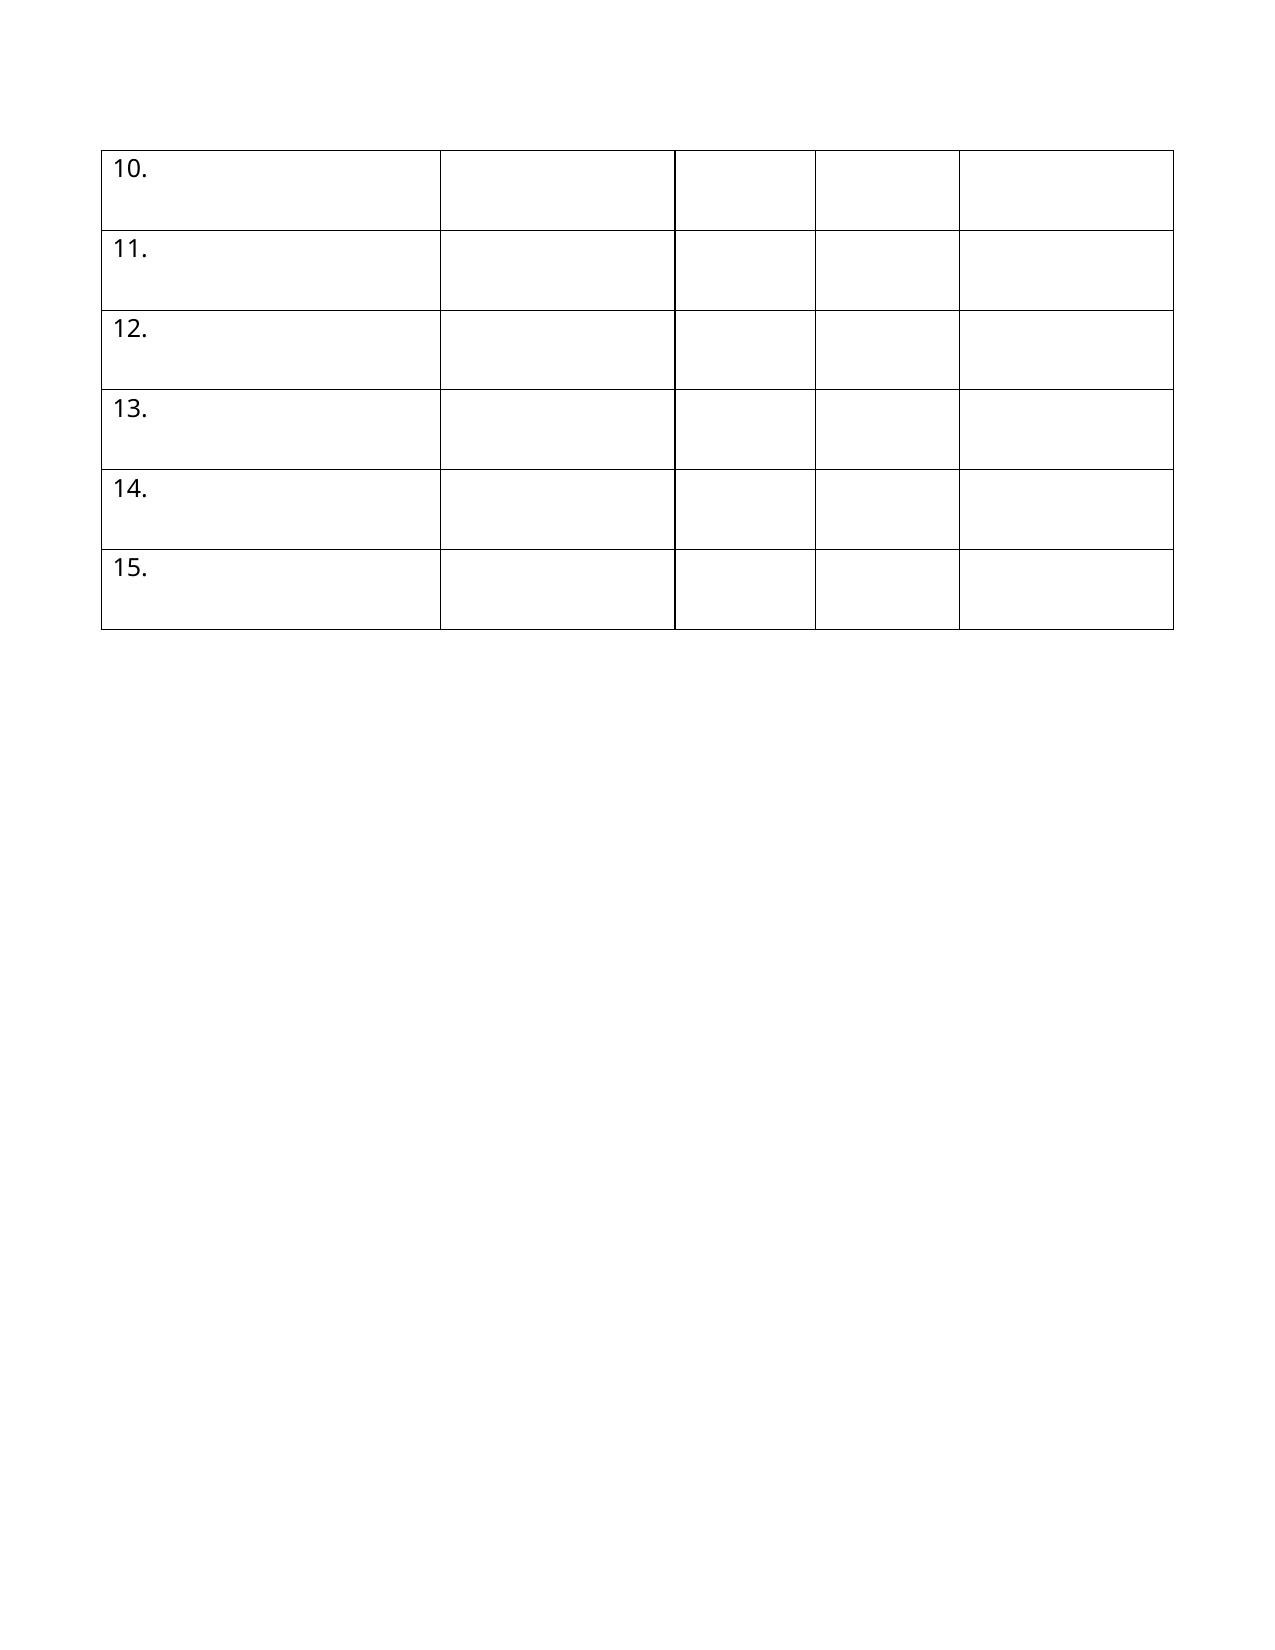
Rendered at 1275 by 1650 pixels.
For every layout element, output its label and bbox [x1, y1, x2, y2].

table_cell [676, 550, 815, 629]
table_cell [441, 390, 674, 469]
table_cell [960, 550, 1173, 629]
table_cell [102, 311, 440, 389]
table_cell [960, 311, 1173, 389]
table_cell [441, 470, 674, 549]
table_cell [102, 151, 440, 230]
table_cell [102, 550, 440, 629]
table_cell [441, 151, 674, 230]
table_cell [816, 311, 959, 389]
table_cell [816, 550, 959, 629]
table_cell [441, 311, 674, 389]
table_cell [816, 231, 959, 309]
table_cell [676, 311, 815, 389]
table_cell [676, 470, 815, 549]
table_cell [816, 390, 959, 469]
table_cell [960, 470, 1173, 549]
table_cell [816, 470, 959, 549]
table_cell [676, 390, 815, 469]
table_cell [102, 231, 440, 309]
table_cell [960, 231, 1173, 309]
table_cell [676, 231, 815, 309]
table_cell [816, 151, 959, 230]
table_cell [960, 390, 1173, 469]
table_cell [441, 550, 674, 629]
table_cell [102, 390, 440, 469]
table_cell [441, 231, 674, 309]
table_cell [102, 470, 440, 549]
table_cell [960, 151, 1173, 230]
table_cell [676, 151, 815, 230]
